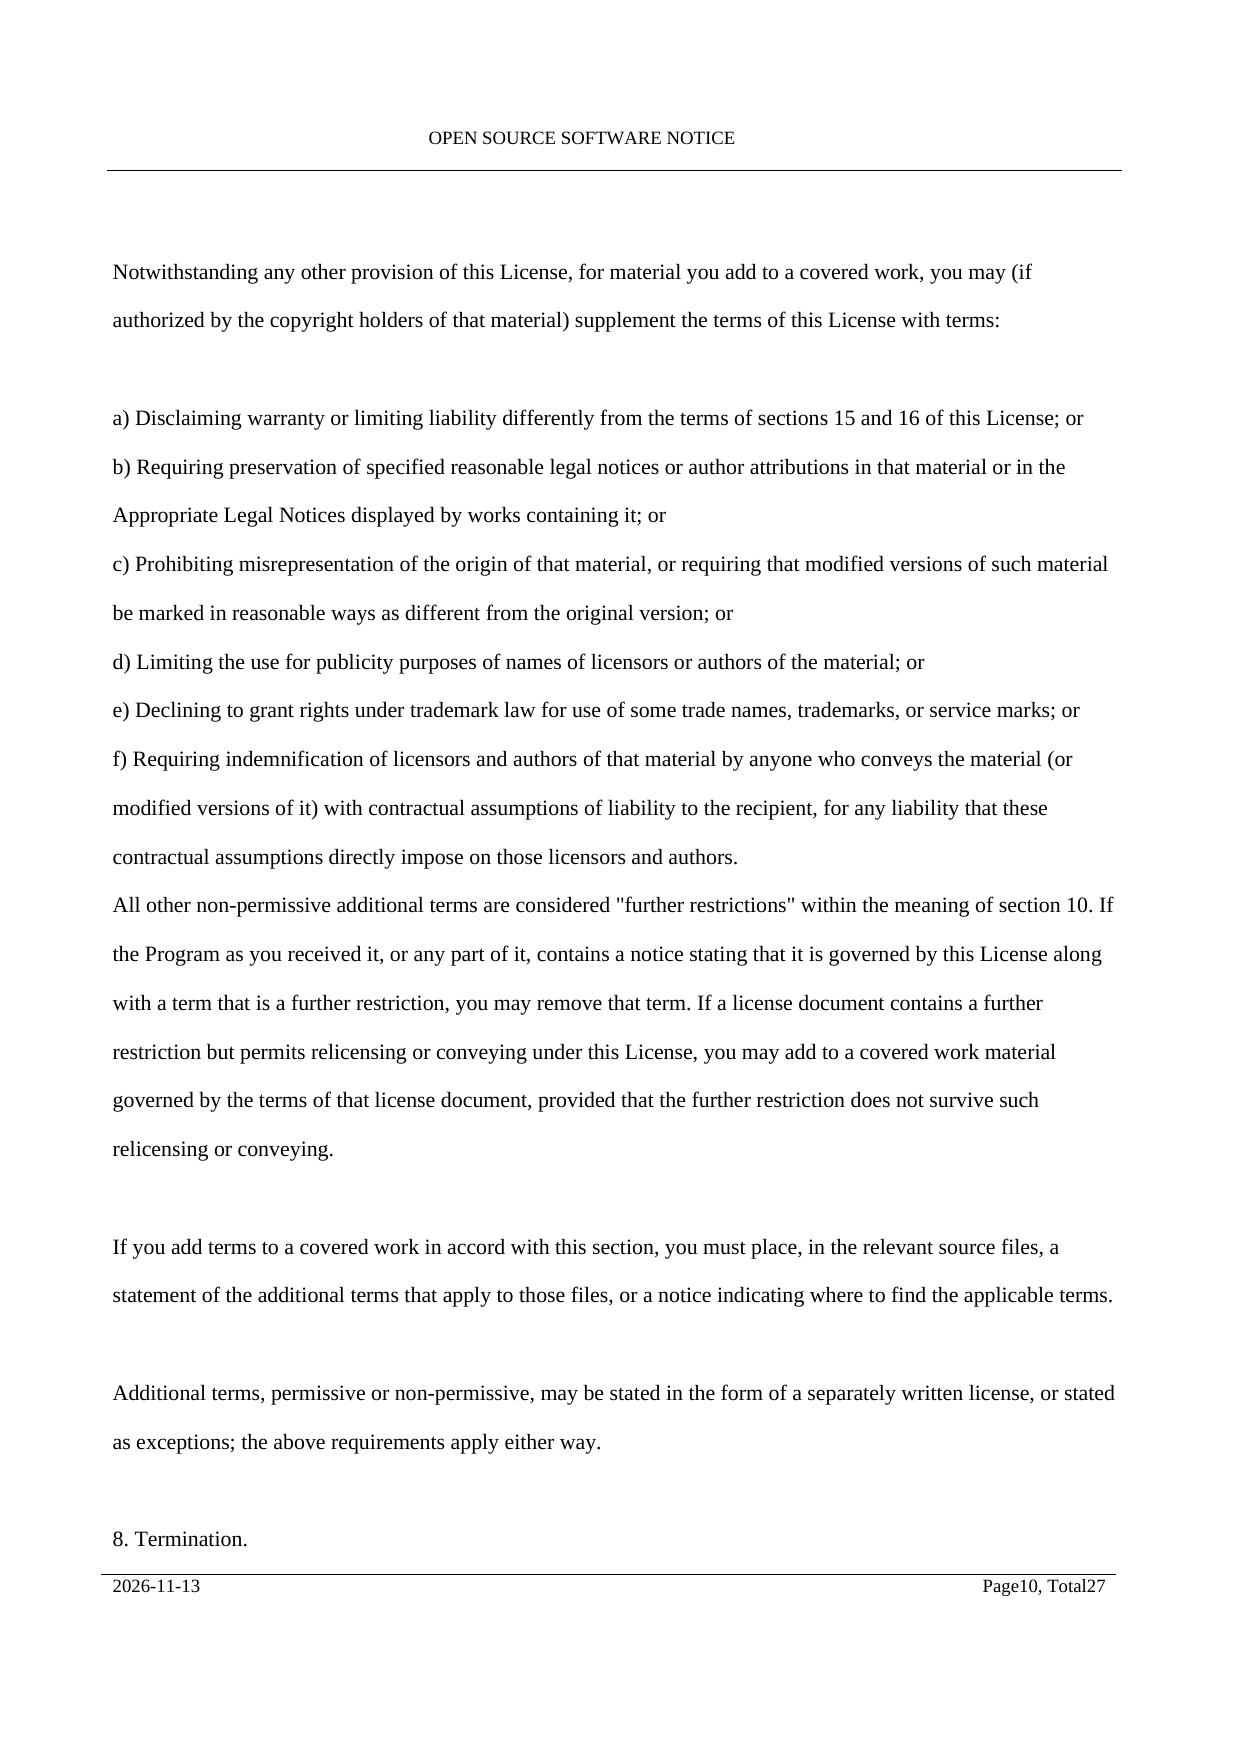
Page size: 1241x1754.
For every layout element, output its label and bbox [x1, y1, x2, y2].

text [112, 206, 1128, 1555]
